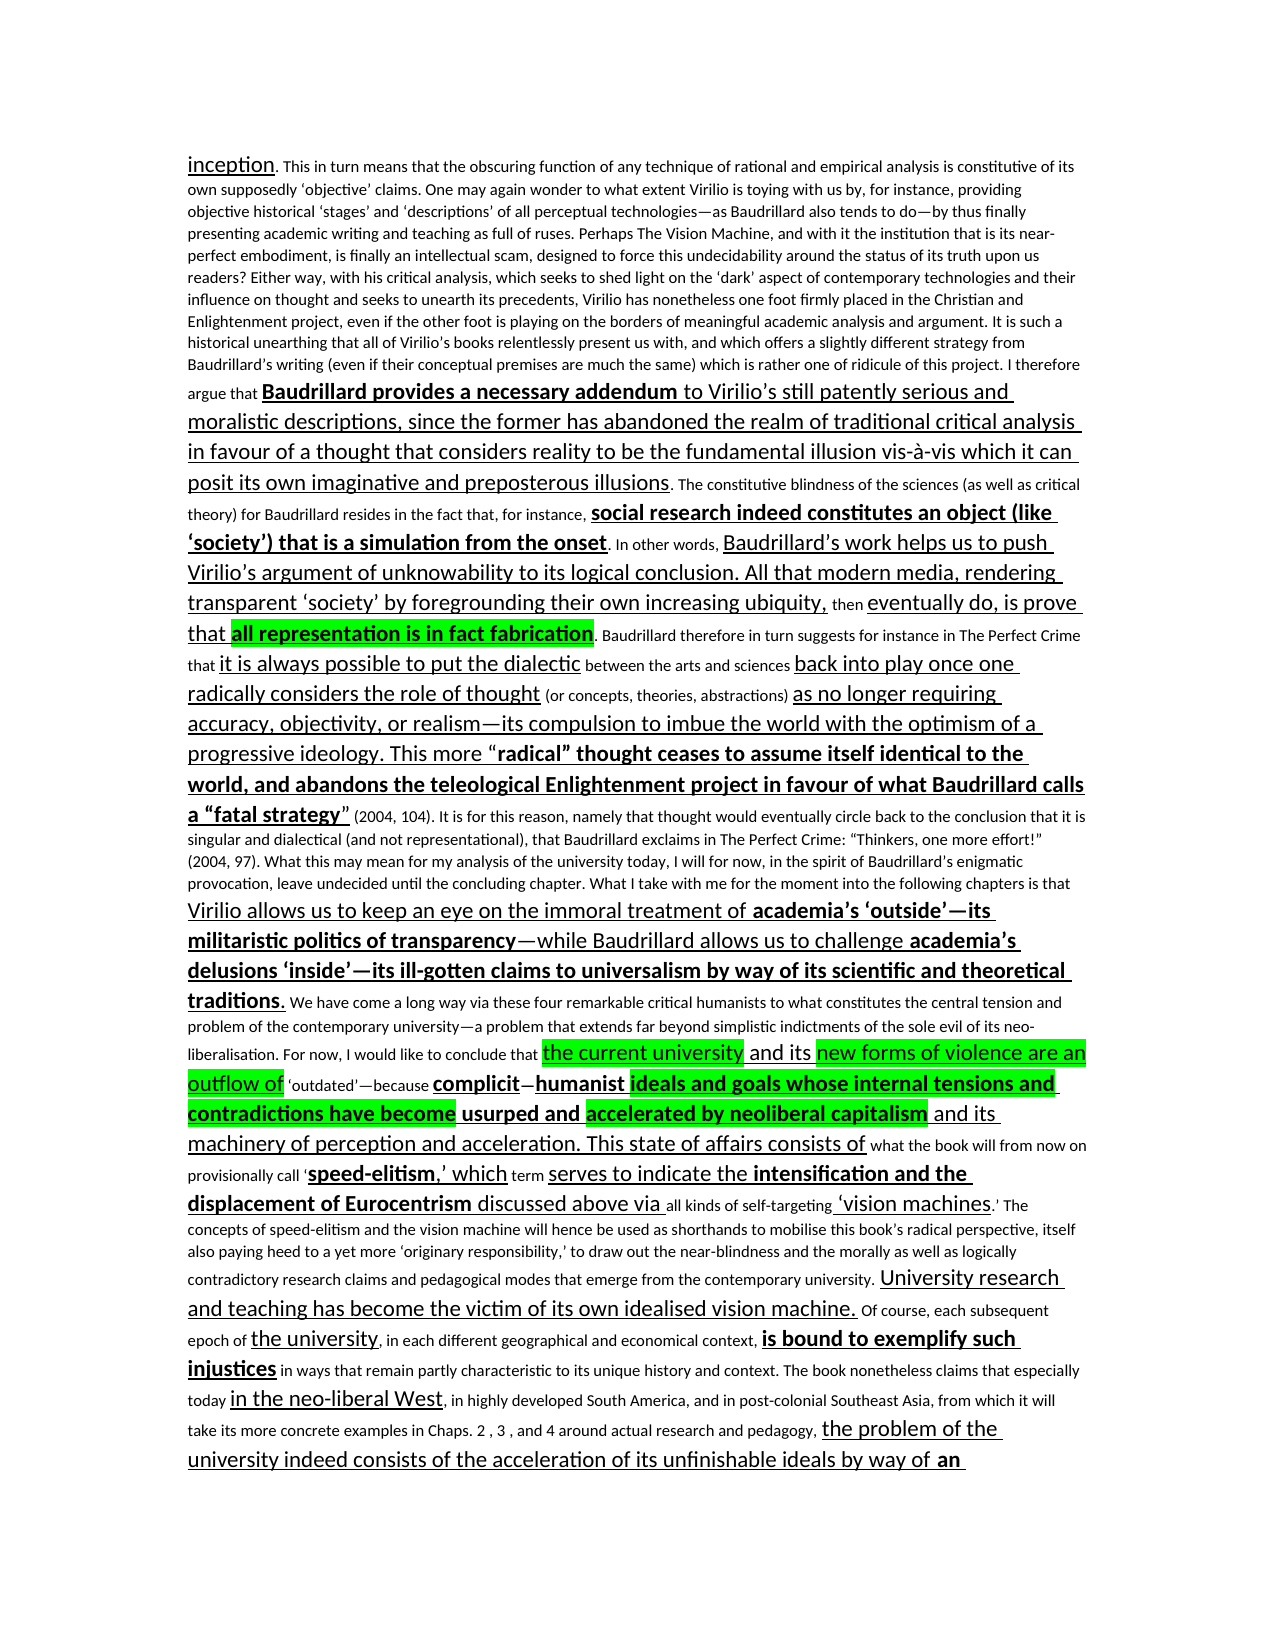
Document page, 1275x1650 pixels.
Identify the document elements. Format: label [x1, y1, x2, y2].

text [187, 150, 1087, 1473]
